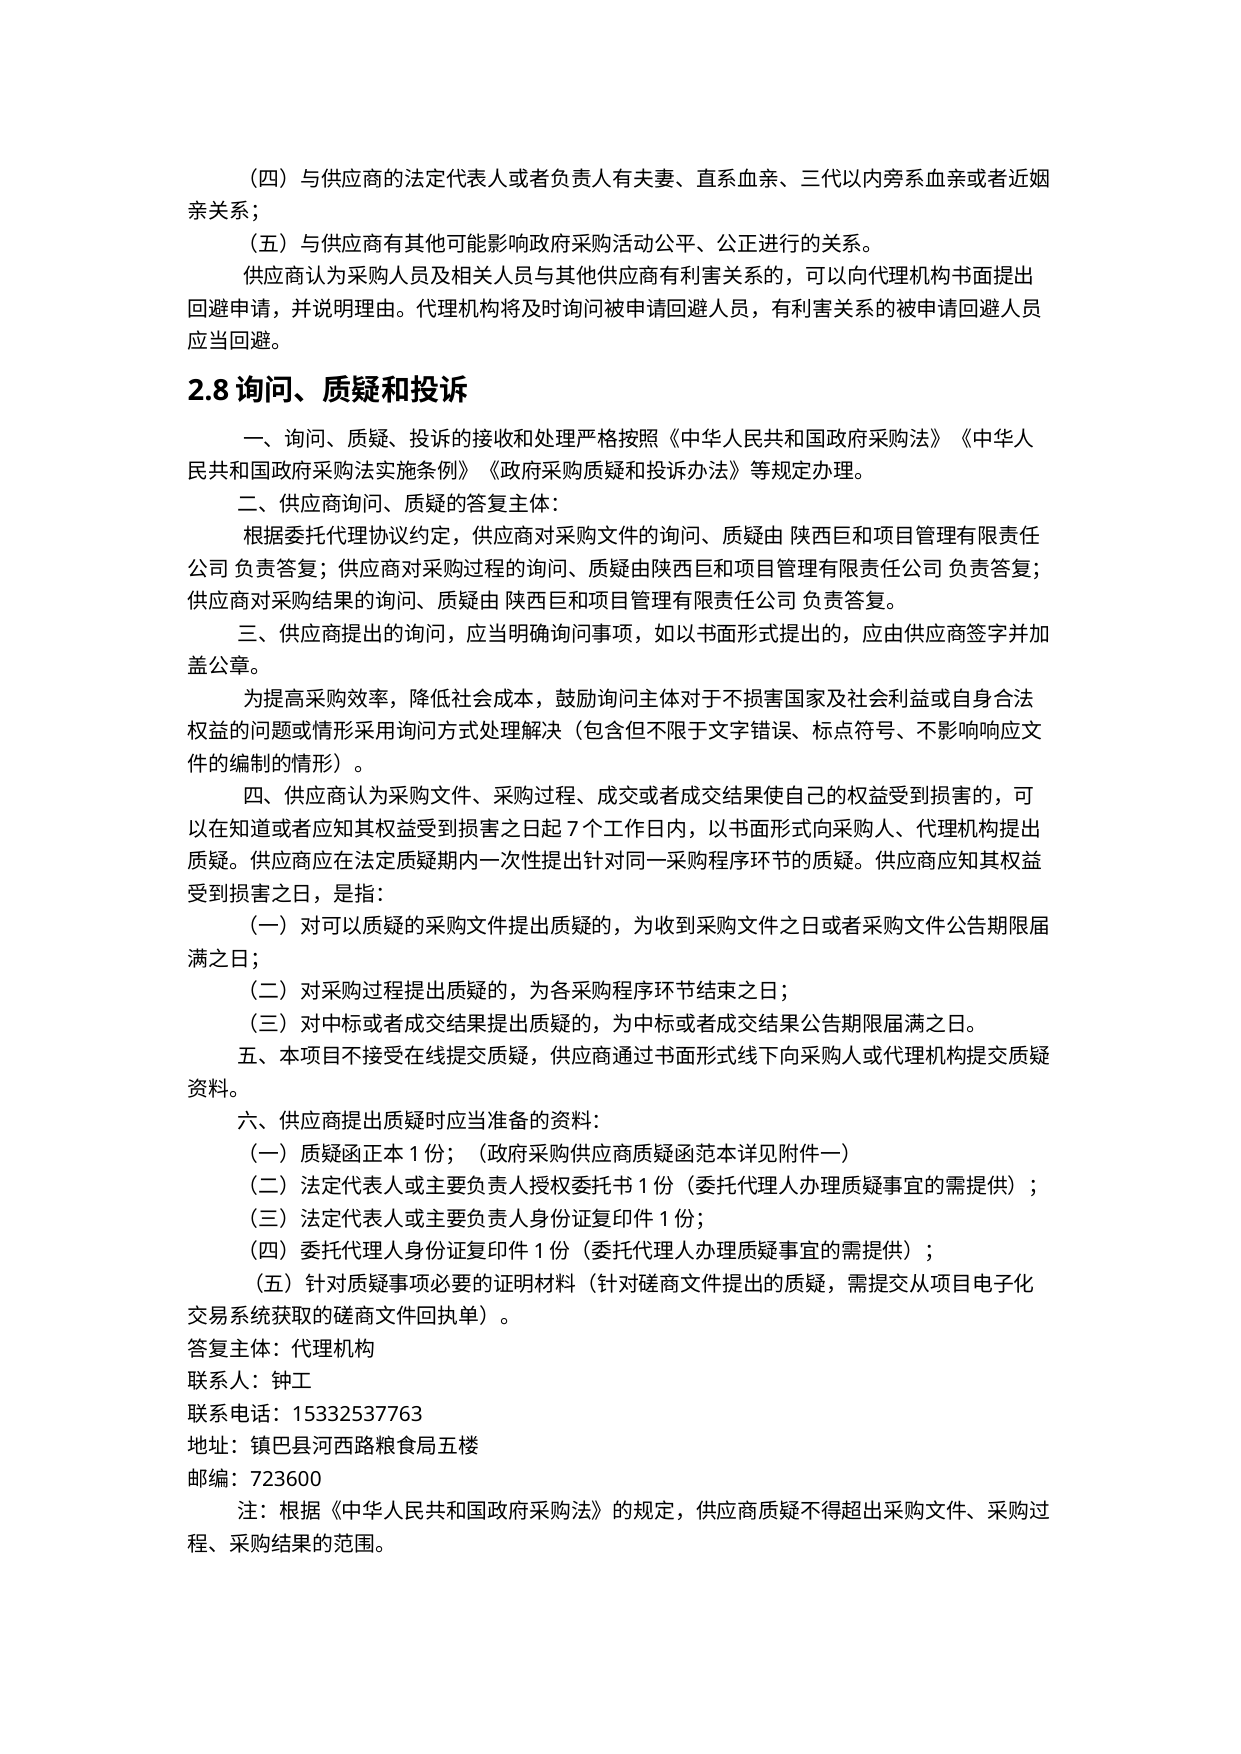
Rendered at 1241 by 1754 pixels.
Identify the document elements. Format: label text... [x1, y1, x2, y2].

text 邮编：723600 [187, 1462, 1053, 1494]
text 为提高采购效率，降低社会成本，鼓励询问主体对于不损害国家及社会利益或自身合法权益的问题或情形采用询问方式处理解决（包含但不限于文字错误、标点符号、不影响响应文件的编制的情形）。 [187, 682, 1053, 779]
text 二、供应商询问、质疑的答复主体： [187, 487, 1053, 519]
text （五）与供应商有其他可能影响政府采购活动公平、公正进行的关系。 [187, 227, 1053, 259]
text 根据委托代理协议约定，供应商对采购文件的询问、质疑由 陕西巨和项目管理有限责任公司 负责答复；供应商对采购过程的询问、质疑由陕西巨和项目管理有限责任公司 负责答复；供应商对采购结果的询问、质疑由 陕西巨和项目管理有限责任公司 负责答复。 [187, 519, 1053, 617]
text 一、询问、质疑、投诉的接收和处理严格按照《中华人民共和国政府采购法》《中华人民共和国政府采购法实施条例》《政府采购质疑和投诉办法》等规定办理。 [187, 422, 1053, 487]
text 2.8询问、质疑和投诉 [187, 357, 1053, 422]
text 四、供应商认为采购文件、采购过程、成交或者成交结果使自己的权益受到损害的，可以在知道或者应知其权益受到损害之日起7个工作日内，以书面形式向采购人、代理机构提出质疑。供应商应在法定质疑期内一次性提出针对同一采购程序环节的质疑。供应商应知其权益受到损害之日，是指： [187, 779, 1053, 909]
text 五、本项目不接受在线提交质疑，供应商通过书面形式线下向采购人或代理机构提交质疑资料。 [187, 1039, 1053, 1104]
text 三、供应商提出的询问，应当明确询问事项，如以书面形式提出的，应由供应商签字并加盖公章。 [187, 617, 1053, 682]
text 答复主体：代理机构 [187, 1332, 1053, 1364]
text （四）委托代理人身份证复印件1份（委托代理人办理质疑事宜的需提供）； [187, 1234, 1053, 1267]
text （一）对可以质疑的采购文件提出质疑的，为收到采购文件之日或者采购文件公告期限届满之日； [187, 909, 1053, 974]
text （二）法定代表人或主要负责人授权委托书1份（委托代理人办理质疑事宜的需提供）； [187, 1169, 1053, 1202]
text 六、供应商提出质疑时应当准备的资料： [187, 1104, 1053, 1137]
text （二）对采购过程提出质疑的，为各采购程序环节结束之日； [187, 974, 1053, 1007]
text （五）针对质疑事项必要的证明材料（针对磋商文件提出的质疑，需提交从项目电子化交易系统获取的磋商文件回执单）。 [187, 1267, 1053, 1332]
text （三）法定代表人或主要负责人身份证复印件1份； [187, 1202, 1053, 1234]
text 地址：镇巴县河西路粮食局五楼 [187, 1429, 1053, 1462]
text （三）对中标或者成交结果提出质疑的，为中标或者成交结果公告期限届满之日。 [187, 1007, 1053, 1039]
text 供应商认为采购人员及相关人员与其他供应商有利害关系的，可以向代理机构书面提出回避申请，并说明理由。代理机构将及时询问被申请回避人员，有利害关系的被申请回避人员应当回避。 [187, 259, 1053, 357]
text 联系电话：15332537763 [187, 1397, 1053, 1429]
text （一）质疑函正本1份；（政府采购供应商质疑函范本详见附件一） [187, 1137, 1053, 1169]
text （四）与供应商的法定代表人或者负责人有夫妻、直系血亲、三代以内旁系血亲或者近姻亲关系； [187, 162, 1053, 227]
text 联系人：钟工 [187, 1364, 1053, 1397]
text 注：根据《中华人民共和国政府采购法》的规定，供应商质疑不得超出采购文件、采购过程、采购结果的范围。 [187, 1494, 1053, 1559]
